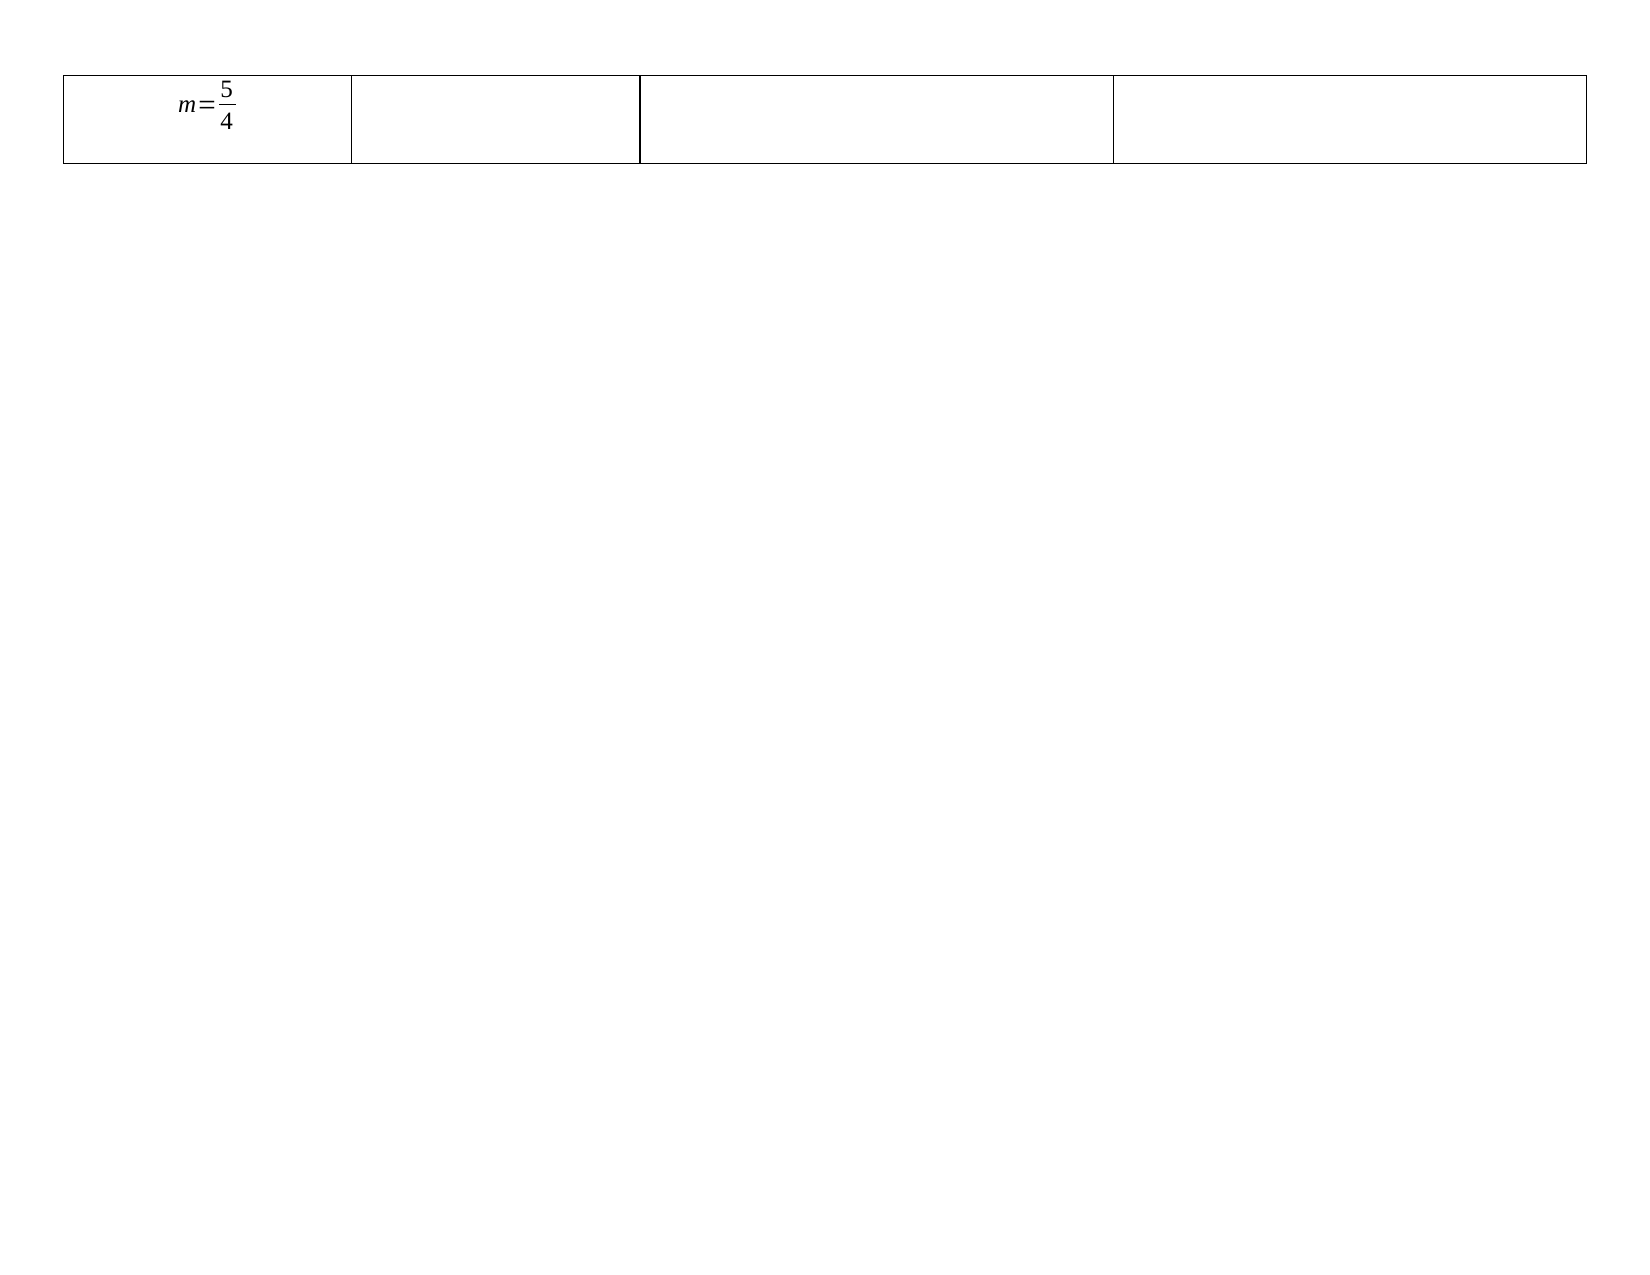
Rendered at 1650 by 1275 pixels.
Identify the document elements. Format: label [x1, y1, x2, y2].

table_cell [641, 76, 1113, 163]
table_cell [64, 76, 351, 163]
table_cell [352, 76, 639, 163]
table_cell [1114, 76, 1586, 163]
